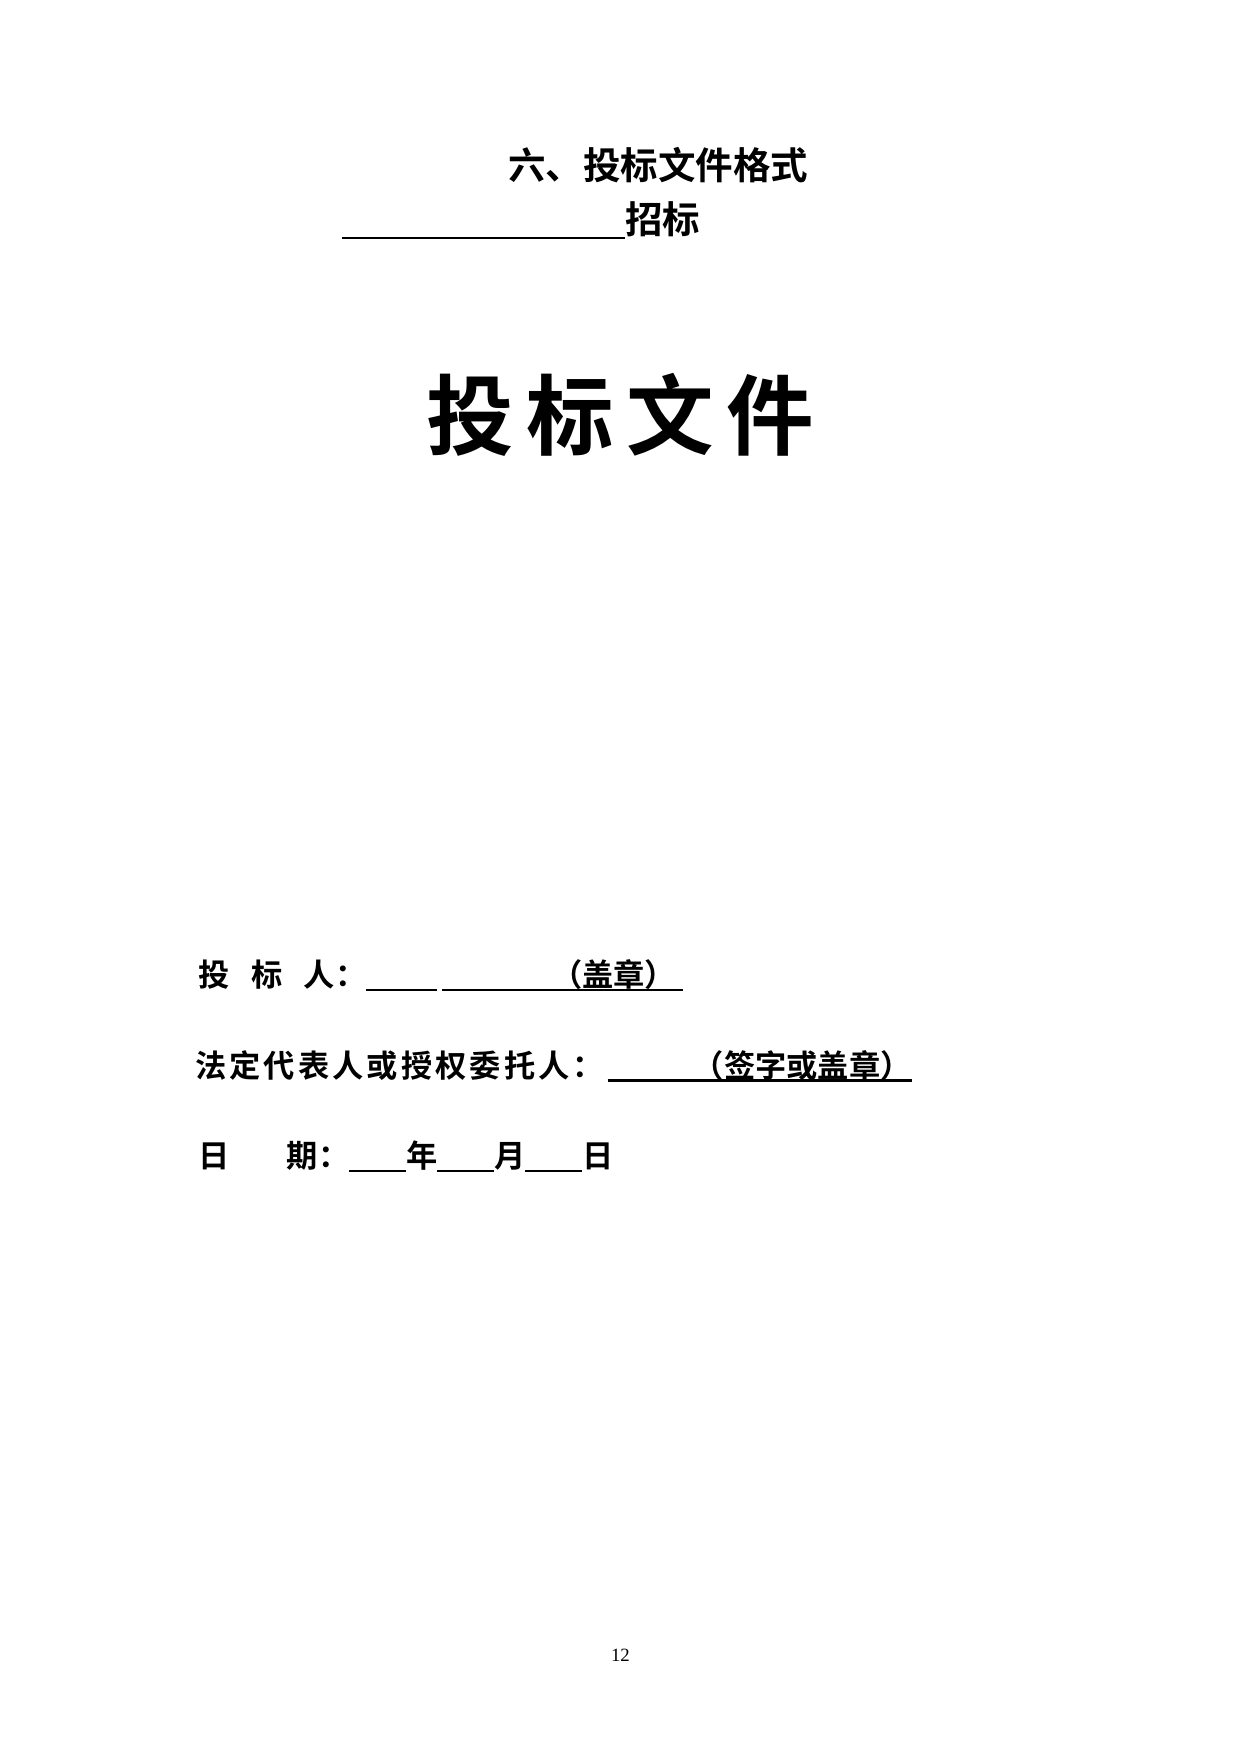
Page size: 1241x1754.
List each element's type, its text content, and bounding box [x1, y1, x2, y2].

text 法定代表人或授权委托人： （签字或盖章） [136, 1041, 1104, 1086]
text 招标 [136, 190, 1104, 244]
text 投标文件 [136, 347, 1104, 473]
text 六、投标文件格式 [136, 136, 1104, 190]
text 投 标 人： （盖章） [136, 950, 1104, 995]
text 日 期： 年 月 日 [136, 1131, 1104, 1176]
